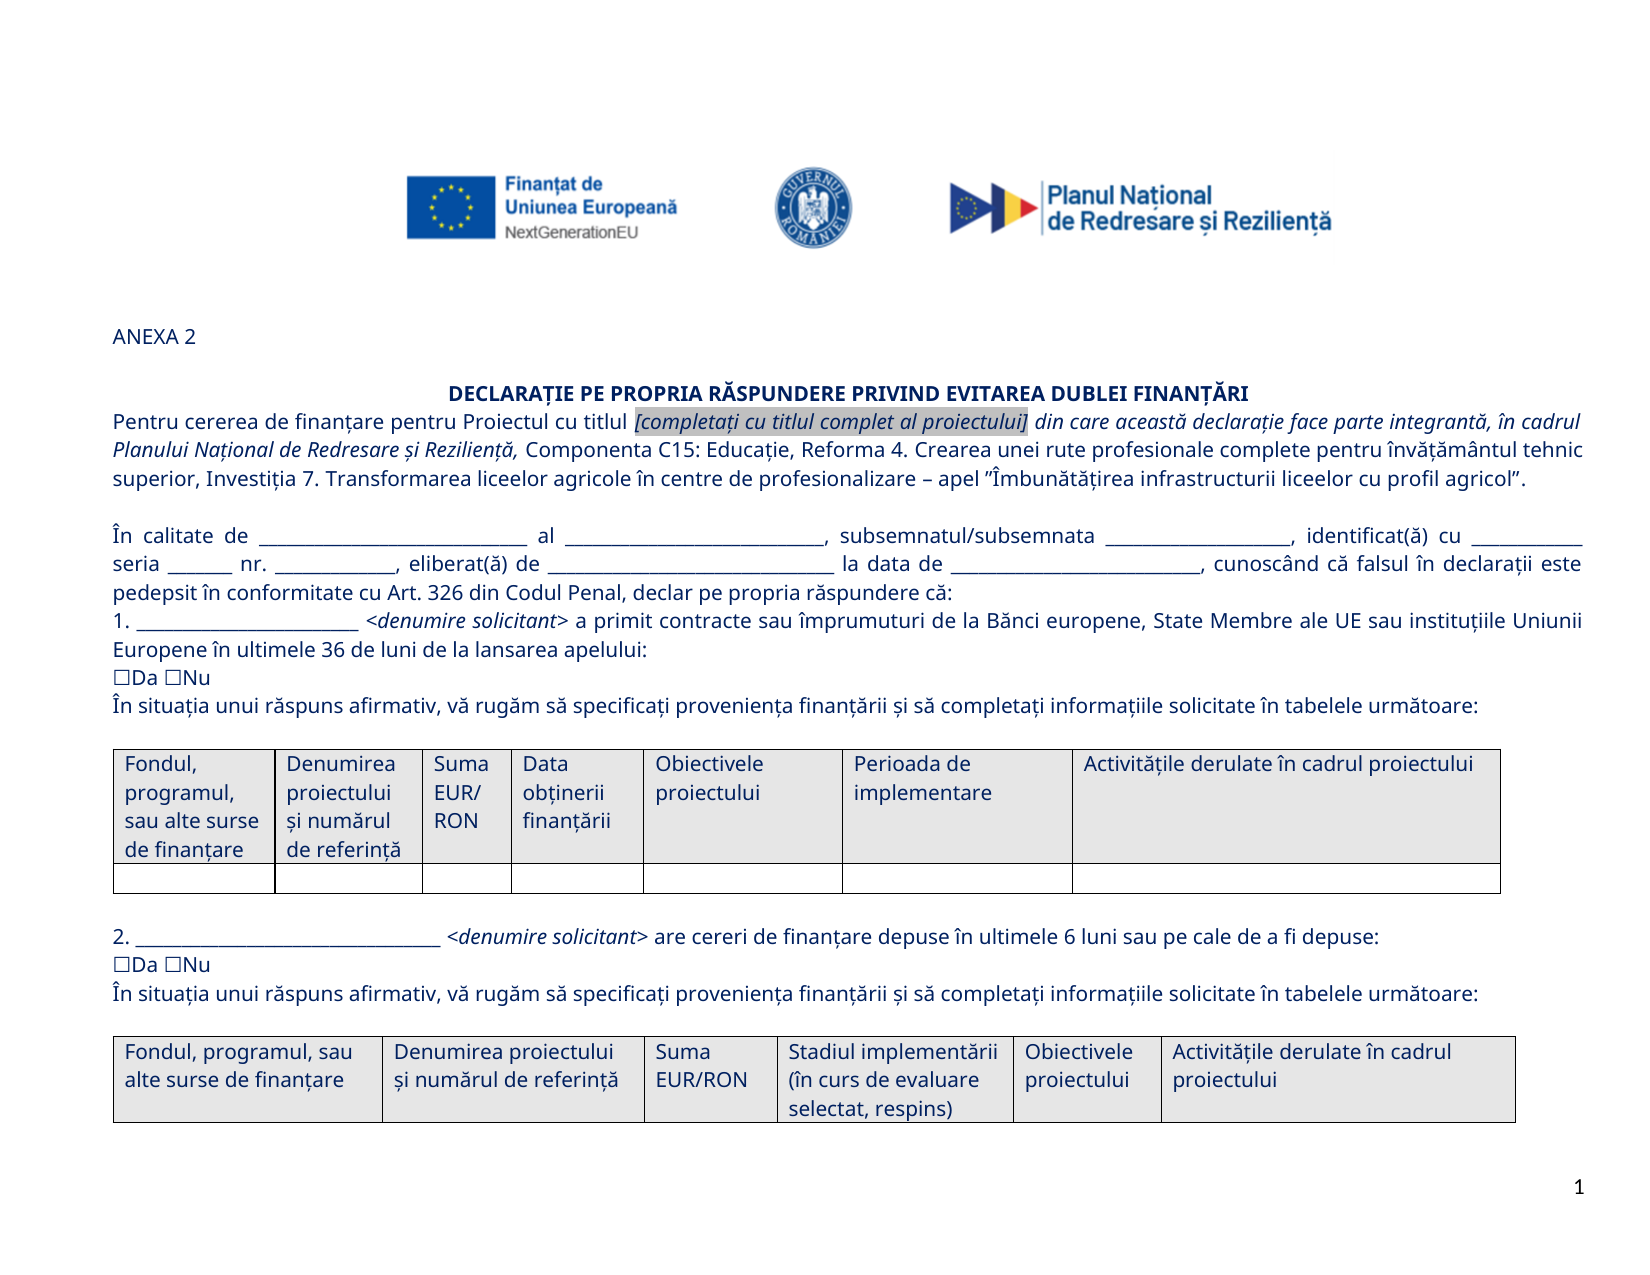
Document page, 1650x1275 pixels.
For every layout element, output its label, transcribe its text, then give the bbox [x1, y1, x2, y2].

table_header Obiectivele proiectului [1014, 1037, 1161, 1122]
table_header Activitățile derulate în cadrul proiectului [1162, 1037, 1515, 1122]
text ☐Da ☐Nu [112, 663, 1584, 692]
table_header Denumirea proiectului și numărul de referință [276, 750, 422, 863]
table_cell [423, 864, 511, 893]
table_cell [1073, 864, 1500, 893]
table_cell [114, 864, 274, 893]
text 2. _________________________________ <denumire solicitant> are cereri de finanțare depuse în ultimele 6 luni sau pe cale de a fi depuse: [112, 922, 1584, 951]
table_header Data obținerii finanțării [512, 750, 643, 863]
text ☐Da ☐Nu [112, 951, 1584, 979]
text În calitate de _____________________________ al ____________________________, subsemnatul/subsemnata ____________________, identificat(ă) cu ____________ seria _______ nr. _____________, eliberat(ă) de _______________________________ la data de ___________________________, cunoscând că falsul în declarații este pedepsit în conformitate cu Art. 326 din Codul Penal, declar pe propria răspundere că: [112, 521, 1584, 606]
table_header Activitățile derulate în cadrul proiectului [1073, 750, 1500, 863]
table_header Stadiul implementării (în curs de evaluare selectat, respins) [778, 1037, 1013, 1122]
table_cell [644, 864, 842, 893]
text În situația unui răspuns afirmativ, vă rugăm să specificați proveniența finanțării și să completați informațiile solicitate în tabelele următoare: [112, 692, 1584, 720]
table_header Obiectivele proiectului [644, 750, 842, 863]
table_cell [512, 864, 643, 893]
table_header Suma EUR/RON [423, 750, 511, 863]
table_header Fondul, programul, sau alte surse de finanțare [114, 1037, 382, 1122]
text 1. ________________________ <denumire solicitant> a primit contracte sau împrumuturi de la Bănci europene, State Membre ale UE sau instituțiile Uniunii Europene în ultimele 36 de luni de la lansarea apelului: [112, 606, 1584, 663]
table_header Perioada de implementare [843, 750, 1072, 863]
table_header Suma EUR/RON [645, 1037, 777, 1122]
picture [361, 150, 1336, 265]
table_header Fondul, programul, sau alte surse de finanțare [114, 750, 274, 863]
table_cell [843, 864, 1072, 893]
table_header Denumirea proiectului și numărul de referință [383, 1037, 644, 1122]
text În situația unui răspuns afirmativ, vă rugăm să specificați proveniența finanțării și să completați informațiile solicitate în tabelele următoare: [112, 979, 1584, 1007]
table_cell [276, 864, 422, 893]
text DECLARAȚIE PE PROPRIA RĂSPUNDERE PRIVIND EVITAREA DUBLEI FINANȚĂRI [112, 379, 1584, 407]
text ANEXA 2 [112, 322, 1584, 350]
text Pentru cererea de finanțare pentru Proiectul cu titlul [completați cu titlul complet al proiectului] din care această declarație face parte integrantă, în cadrul Planului Național de Redresare și Reziliență, Componenta C15: Educație, Reforma 4. Crearea unei rute profesionale complete pentru învățământul tehnic superior, Investiția 7. Transformarea liceelor agricole în centre de profesionalizare – apel ”Îmbunătățirea infrastructurii liceelor cu profil agricol”. [112, 407, 1584, 492]
